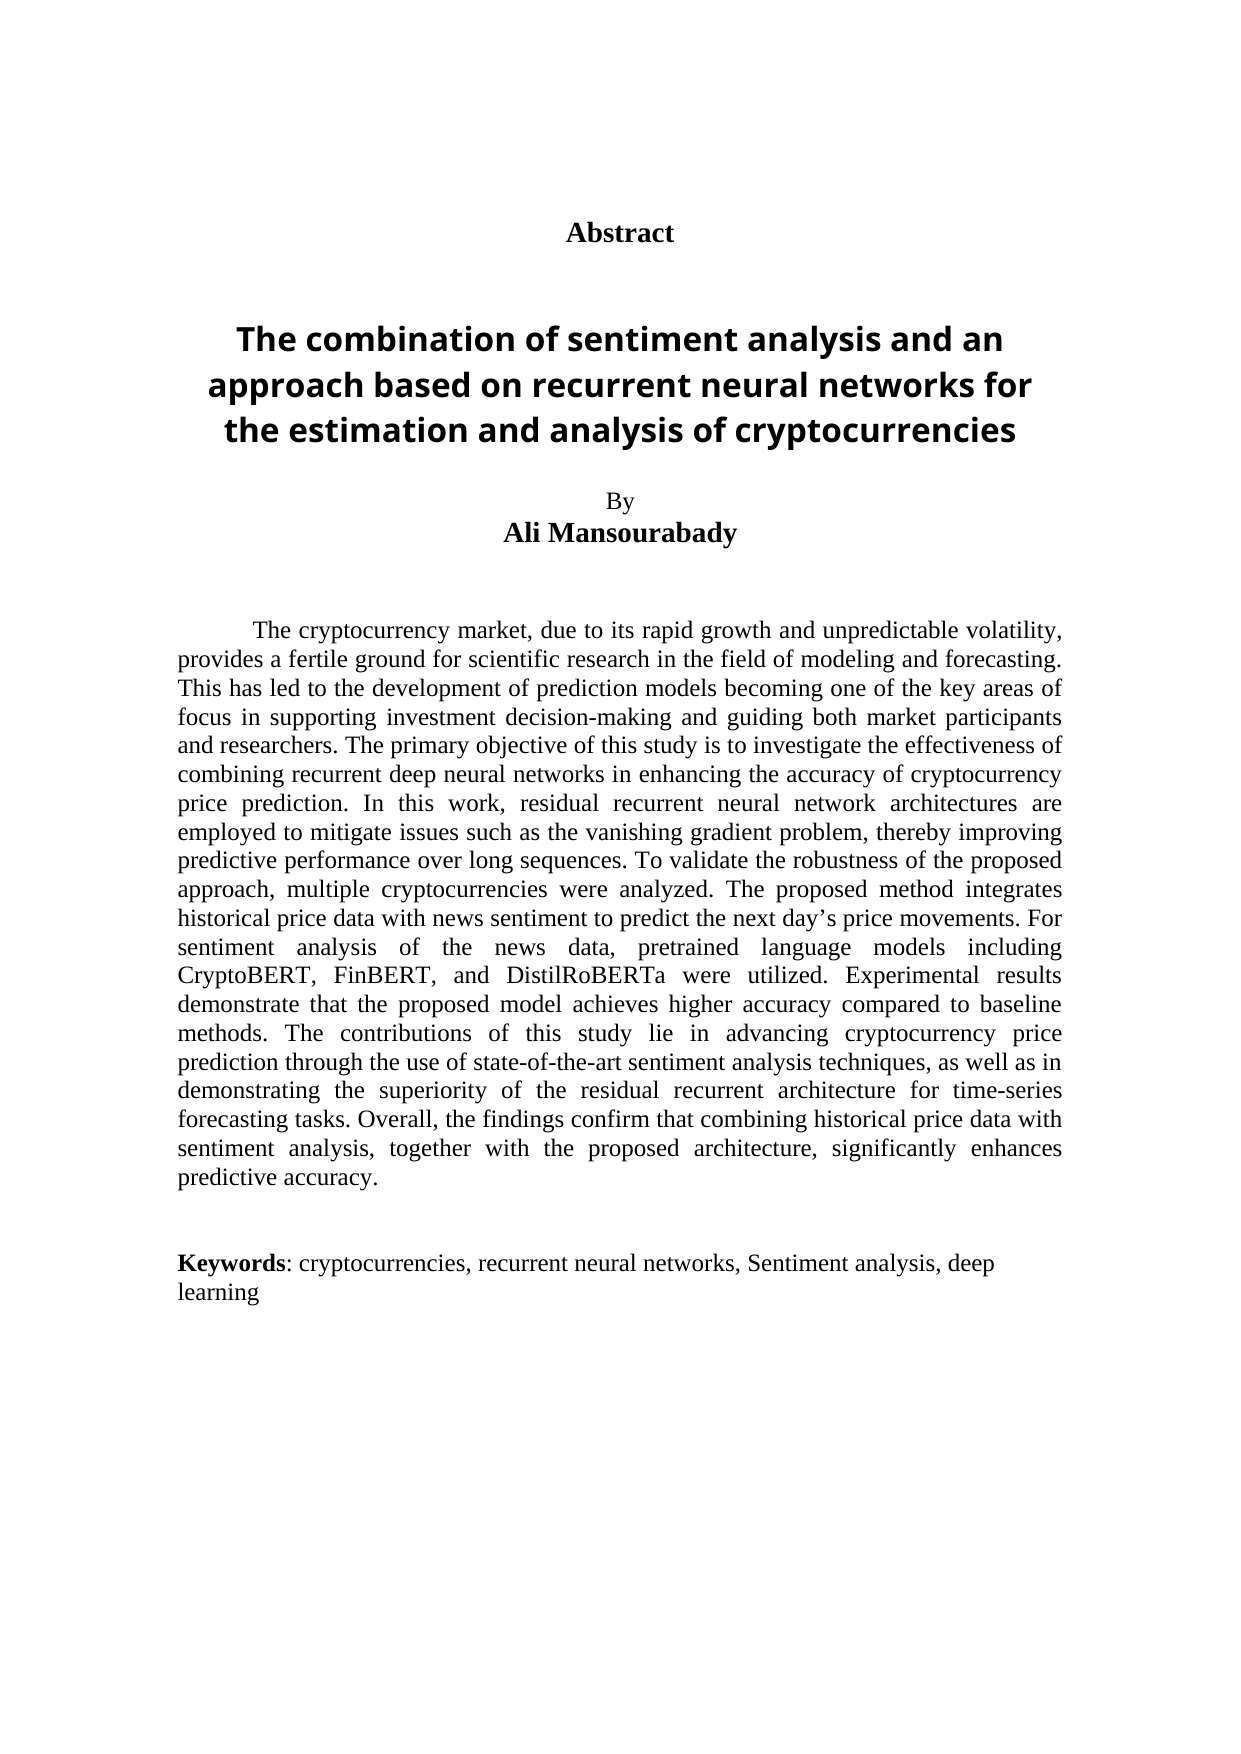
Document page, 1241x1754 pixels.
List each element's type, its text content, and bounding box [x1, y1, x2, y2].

text Abstract [177, 216, 1063, 249]
text Ali Mansourabady [177, 515, 1063, 548]
text By [177, 486, 1063, 515]
text The combination of sentiment analysis and an approach based on recurrent neural networks for the estimation and analysis of cryptocurrencies [177, 316, 1063, 452]
text The cryptocurrency market, due to its rapid growth and unpredictable volatility, provides a fertile ground for scientific research in the field of modeling and forecasting. This has led to the development of prediction models becoming one of the key areas of focus in supporting investment decision-making and guiding both market participants and researchers. The primary objective of this study is to investigate the effectiveness of combining recurrent deep neural networks in enhancing the accuracy of cryptocurrency price prediction. In this work, residual recurrent neural network architectures are employed to mitigate issues such as the vanishing gradient problem, thereby improving predictive performance over long sequences. To validate the robustness of the proposed approach, multiple cryptocurrencies were analyzed. The proposed method integrates historical price data with news sentiment to predict the next day’s price movements. For sentiment analysis of the news data, pretrained language models including CryptoBERT, FinBERT, and DistilRoBERTa were utilized. Experimental results demonstrate that the proposed model achieves higher accuracy compared to baseline methods. The contributions of this study lie in advancing cryptocurrency price prediction through the use of state-of-the-art sentiment analysis techniques, as well as in demonstrating the superiority of the residual recurrent architecture for time-series forecasting tasks. Overall, the findings confirm that combining historical price data with sentiment analysis, together with the proposed architecture, significantly enhances predictive accuracy. [177, 615, 1063, 1190]
text Keywords: cryptocurrencies, recurrent neural networks, Sentiment analysis, deep learning [177, 1248, 1063, 1305]
